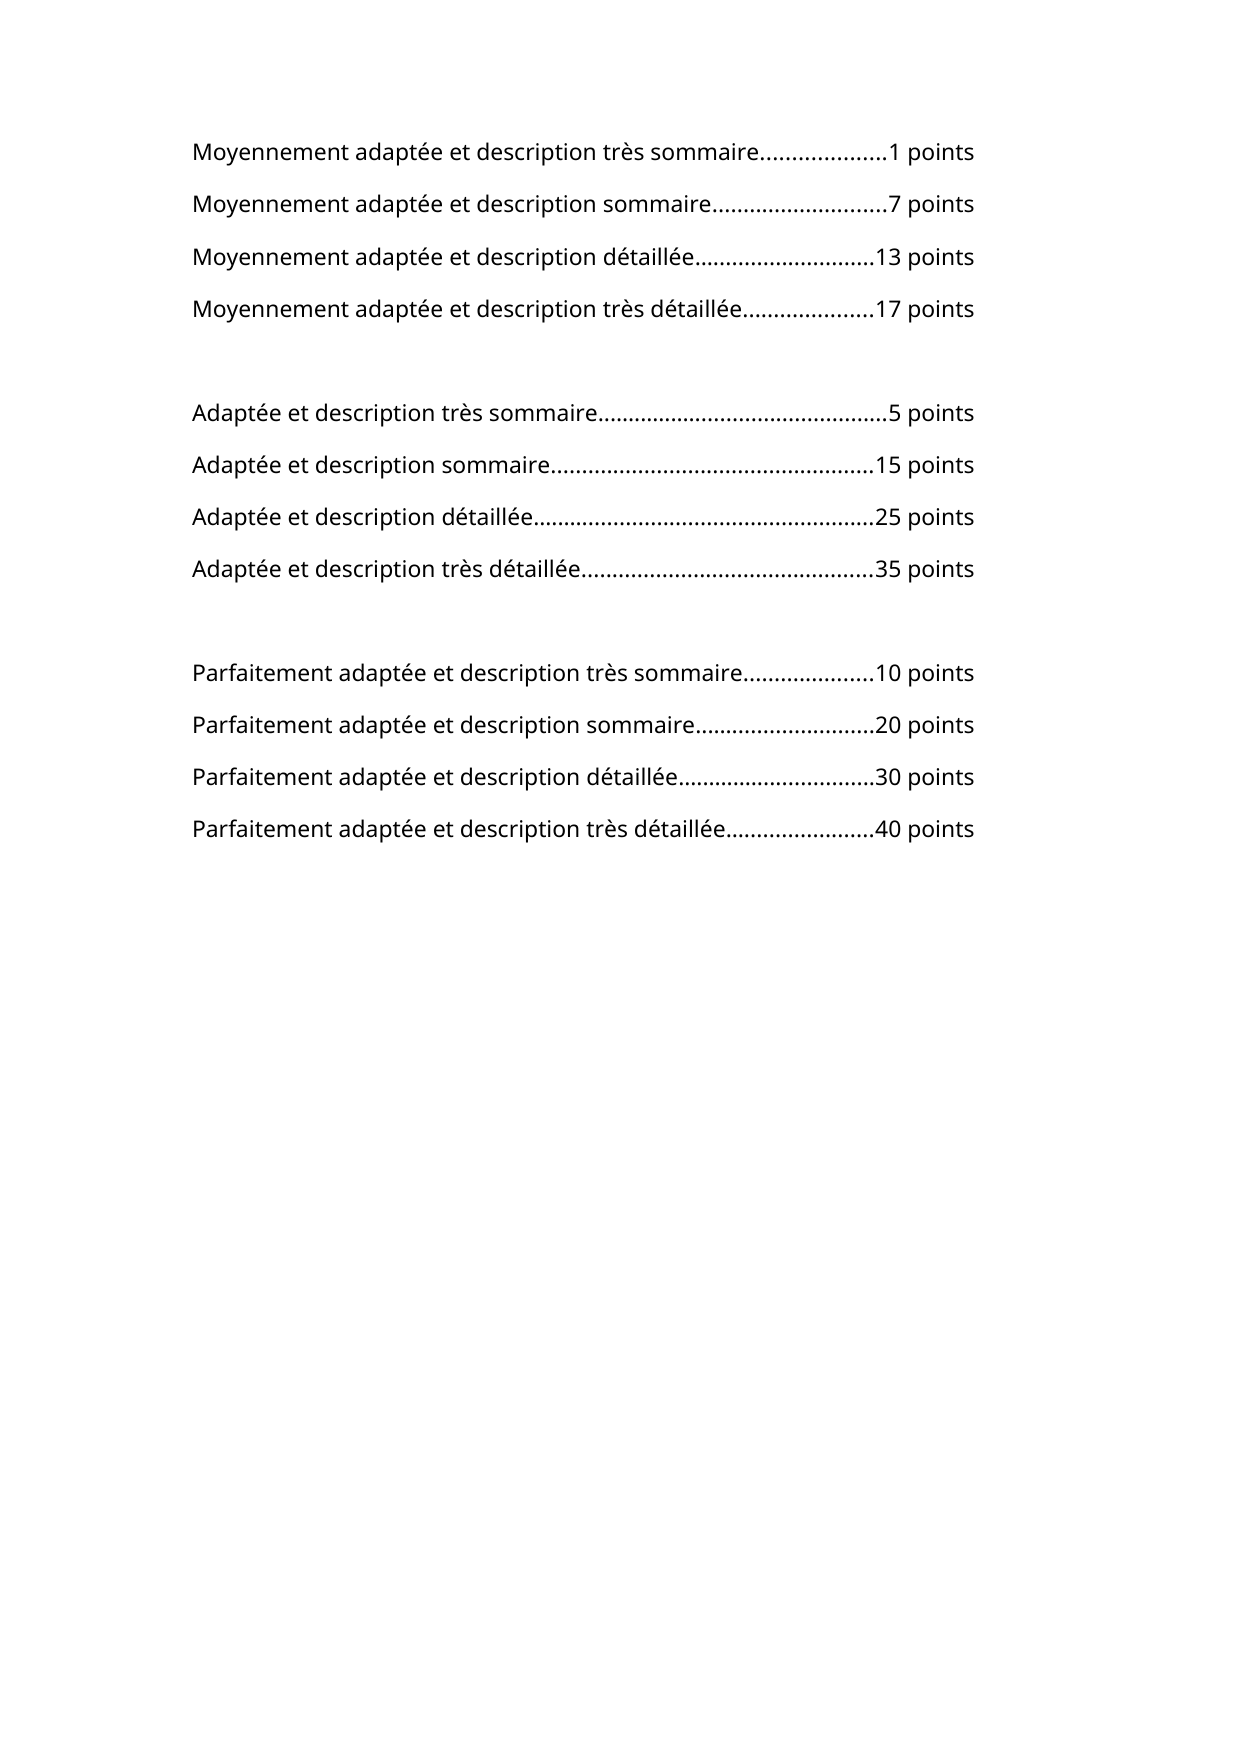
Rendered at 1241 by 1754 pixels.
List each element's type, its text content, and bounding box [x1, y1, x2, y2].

text Parfaitement adaptée et description très sommaire 10 points [192, 657, 1093, 688]
text Adaptée et description très sommaire 5 points [192, 397, 1093, 428]
text Parfaitement adaptée et description détaillée 30 points [192, 761, 1093, 793]
text Adaptée et description détaillée 25 points [192, 501, 1093, 532]
text Parfaitement adaptée et description très détaillée 40 points [192, 813, 1093, 845]
text Adaptée et description sommaire 15 points [192, 449, 1093, 480]
text Parfaitement adaptée et description sommaire 20 points [192, 709, 1093, 741]
text Adaptée et description très détaillée 35 points [192, 553, 1093, 584]
text Moyennement adaptée et description sommaire 7 points [192, 188, 1093, 220]
text Moyennement adaptée et description très sommaire 1 points [192, 136, 1093, 168]
text Moyennement adaptée et description détaillée 13 points [192, 241, 1093, 272]
text Moyennement adaptée et description très détaillée 17 points [192, 293, 1093, 324]
